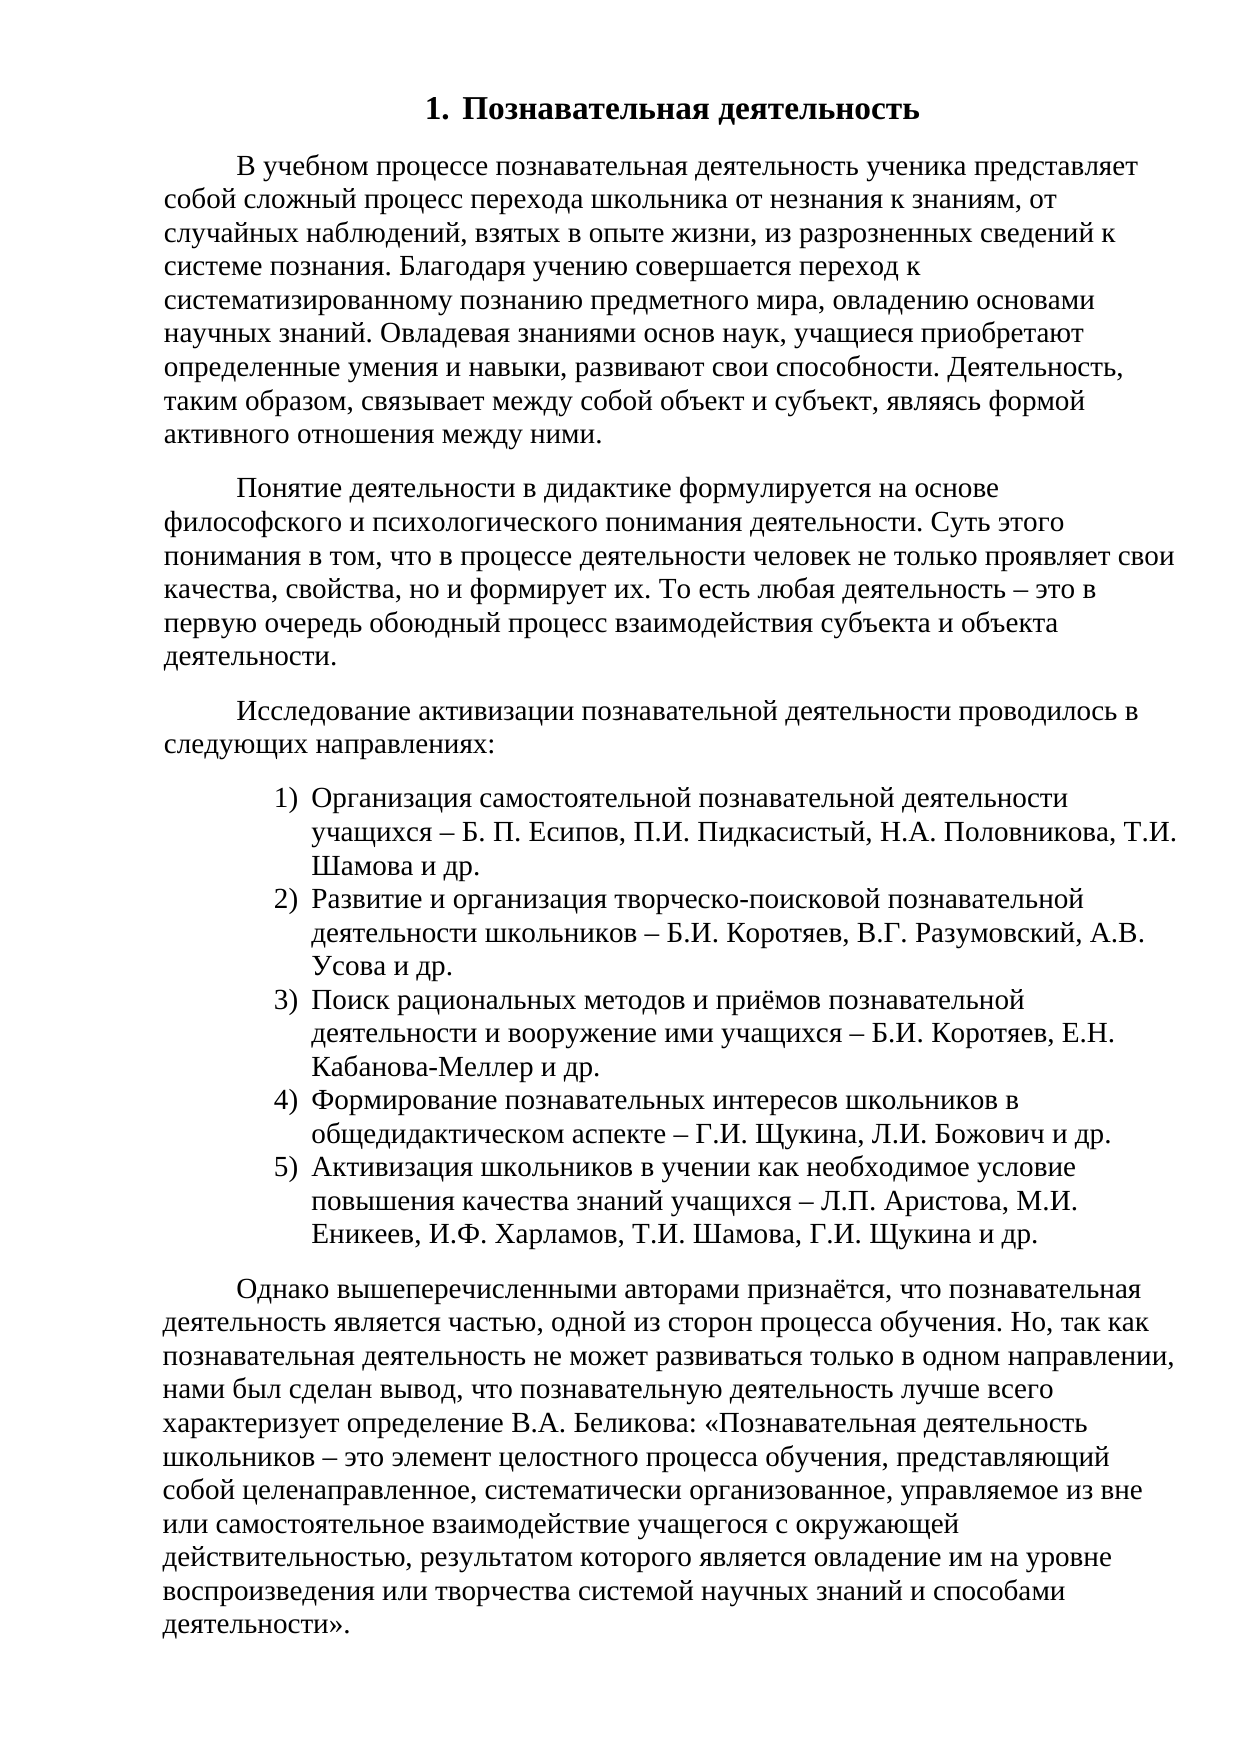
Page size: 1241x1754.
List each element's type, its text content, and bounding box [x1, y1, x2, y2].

list Познавательная деятельность [164, 89, 1181, 127]
text В учебном процессе познавательная деятельность ученика представляет собой сложный процесс перехода школьника от незнания к знаниям, от случайных наблюдений, взятых в опыте жизни, из разрозненных сведений к системе познания. Благодаря учению совершается переход к систематизированному познанию предметного мира, овладению основами научных знаний. Овладевая знаниями основ наук, учащиеся приобретают определенные умения и навыки, развивают свои способности. Деятельность, таким образом, связывает между собой объект и субъект, являясь формой активного отношения между ними. [164, 148, 1181, 450]
list Активизация школьников в учении как необходимое условие повышения качества знаний учащихся – Л.П. Аристова, М.И. Еникеев, И.Ф. Харламов, Т.И. Шамова, Г.И. Щукина и др. [274, 1149, 1181, 1250]
list Организация самостоятельной познавательной деятельности учащихся – Б. П. Есипов, П.И. Пидкасистый, Н.А. Половникова, Т.И. Шамова и др. [274, 781, 1181, 881]
list Развитие и организация творческо-поисковой познавательной деятельности школьников – Б.И. Коротяев, В.Г. Разумовский, А.В. Усова и др. [274, 881, 1181, 982]
list Поиск рациональных методов и приёмов познавательной деятельности и вооружение ими учащихся – Б.И. Коротяев, Е.Н. Кабанова-Меллер и др. [274, 982, 1181, 1082]
list Формирование познавательных интересов школьников в общедидактическом аспекте – Г.И. Щукина, Л.И. Божович и др. [274, 1082, 1181, 1149]
text Однако вышеперечисленными авторами признаётся, что познавательная деятельность является частью, одной из сторон процесса обучения. Но, так как познавательная деятельность не может развиваться только в одном направлении, нами был сделан вывод, что познавательную деятельность лучше всего характеризует определение В.А. Беликова: «Познавательная деятельность школьников – это элемент целостного процесса обучения, представляющий собой целенаправленное, систематически организованное, управляемое из вне или самостоятельное взаимодействие учащегося с окружающей действительностью, результатом которого является овладение им на уровне воспроизведения или творчества системой научных знаний и способами деятельности». [162, 1271, 1181, 1640]
text Исследование активизации познавательной деятельности проводилось в следующих направлениях: [164, 693, 1181, 760]
text Понятие деятельности в дидактике формулируется на основе философского и психологического понимания деятельности. Суть этого понимания в том, что в процессе деятельности человек не только проявляет свои качества, свойства, но и формирует их. То есть любая деятельность – это в первую очередь обоюдный процесс взаимодействия субъекта и объекта деятельности. [164, 471, 1181, 672]
